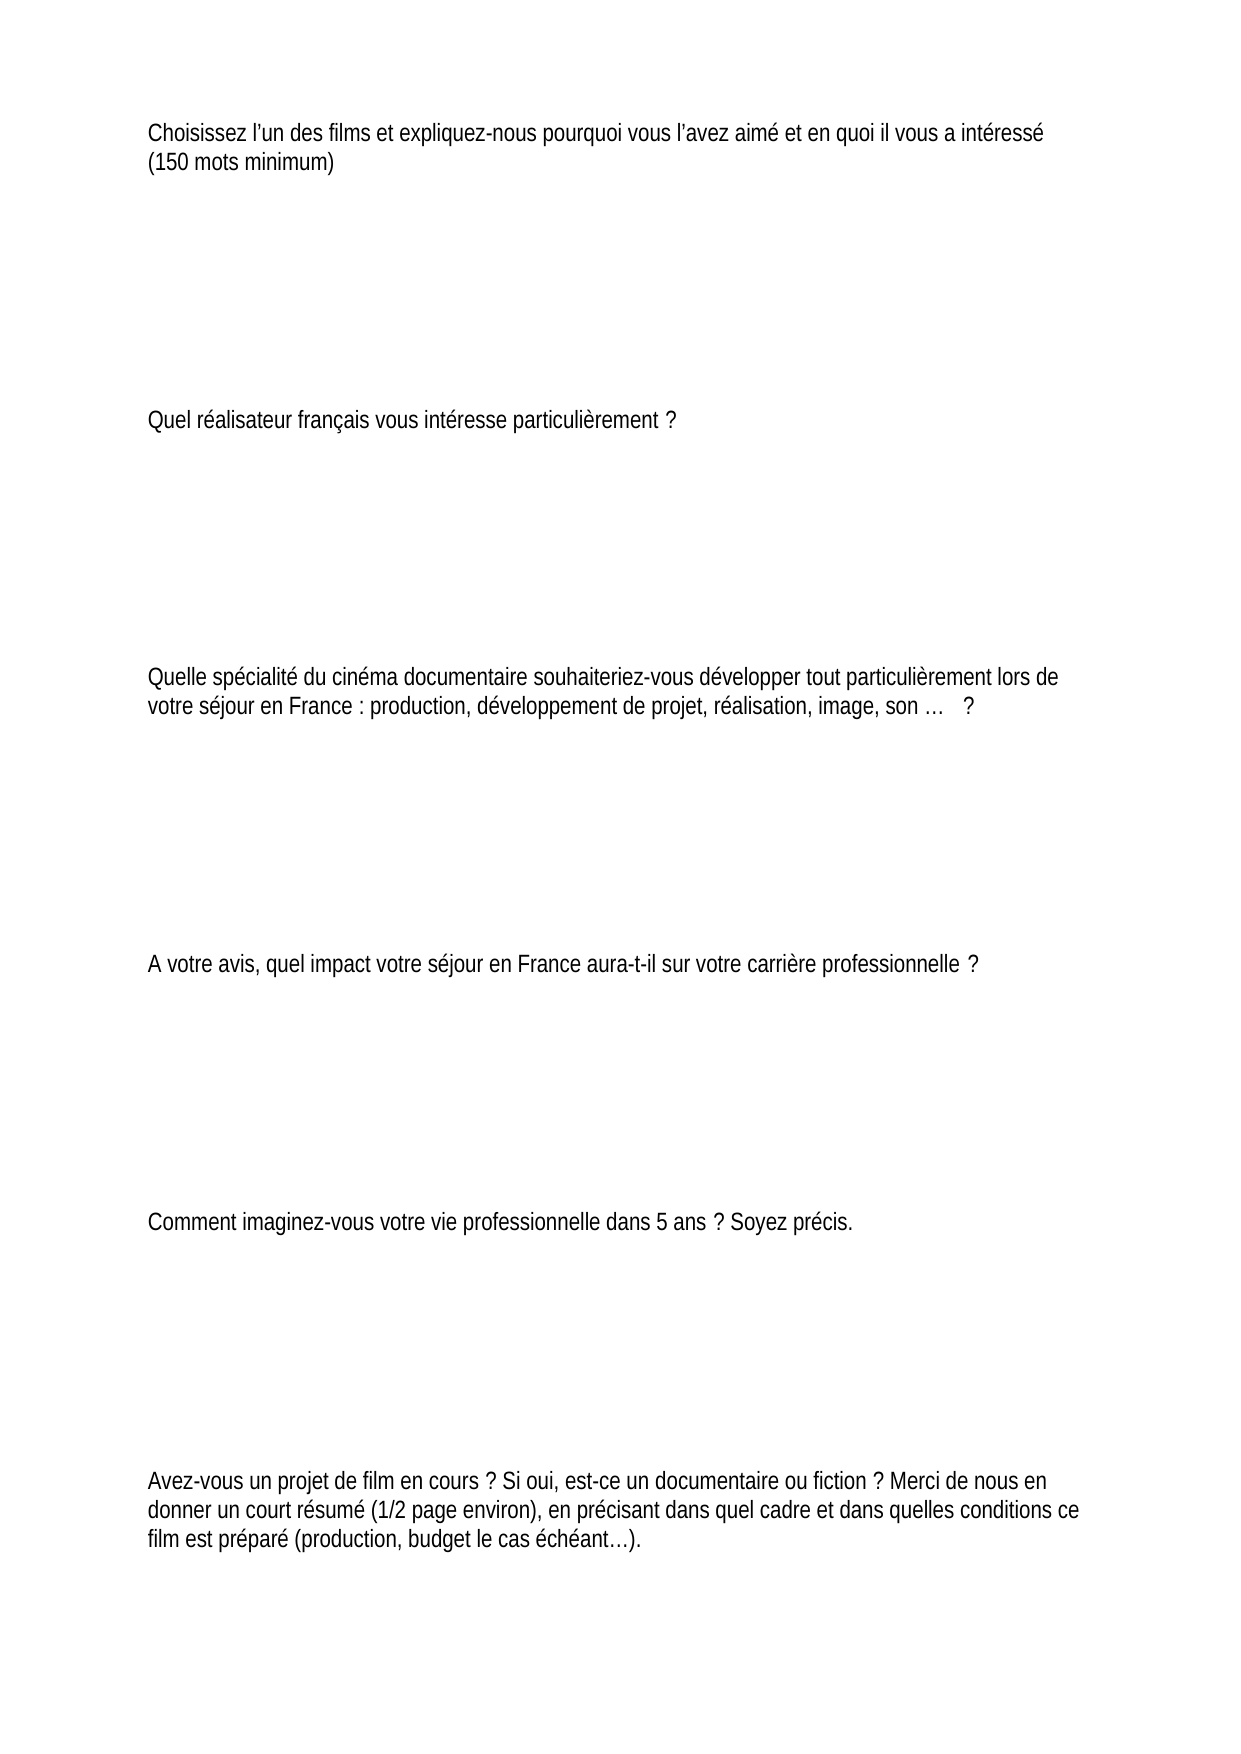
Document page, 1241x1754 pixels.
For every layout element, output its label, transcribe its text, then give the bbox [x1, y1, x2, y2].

text Choisissez l’un des films et expliquez-nous pourquoi vous l’avez aimé et en quoi il vous a intéressé (150 mots minimum) [148, 118, 1092, 175]
text A votre avis, quel impact votre séjour en France aura-t-il sur votre carrière professionnelle ? [148, 949, 1092, 977]
text Quelle spécialité du cinéma documentaire souhaiteriez-vous développer tout particulièrement lors de votre séjour en France : production, développement de projet, réalisation, image, son … ? [148, 662, 1092, 720]
text Quel réalisateur français vous intéresse particulièrement ? [148, 404, 1092, 433]
text Comment imaginez-vous votre vie professionnelle dans 5 ans ? Soyez précis. [148, 1207, 1092, 1235]
text Avez-vous un projet de film en cours ? Si oui, est-ce un documentaire ou fiction ? Merci de nous en donner un court résumé (1/2 page environ), en précisant dans quel cadre et dans quelles conditions ce film est préparé (production, budget le cas échéant…). [148, 1466, 1092, 1553]
